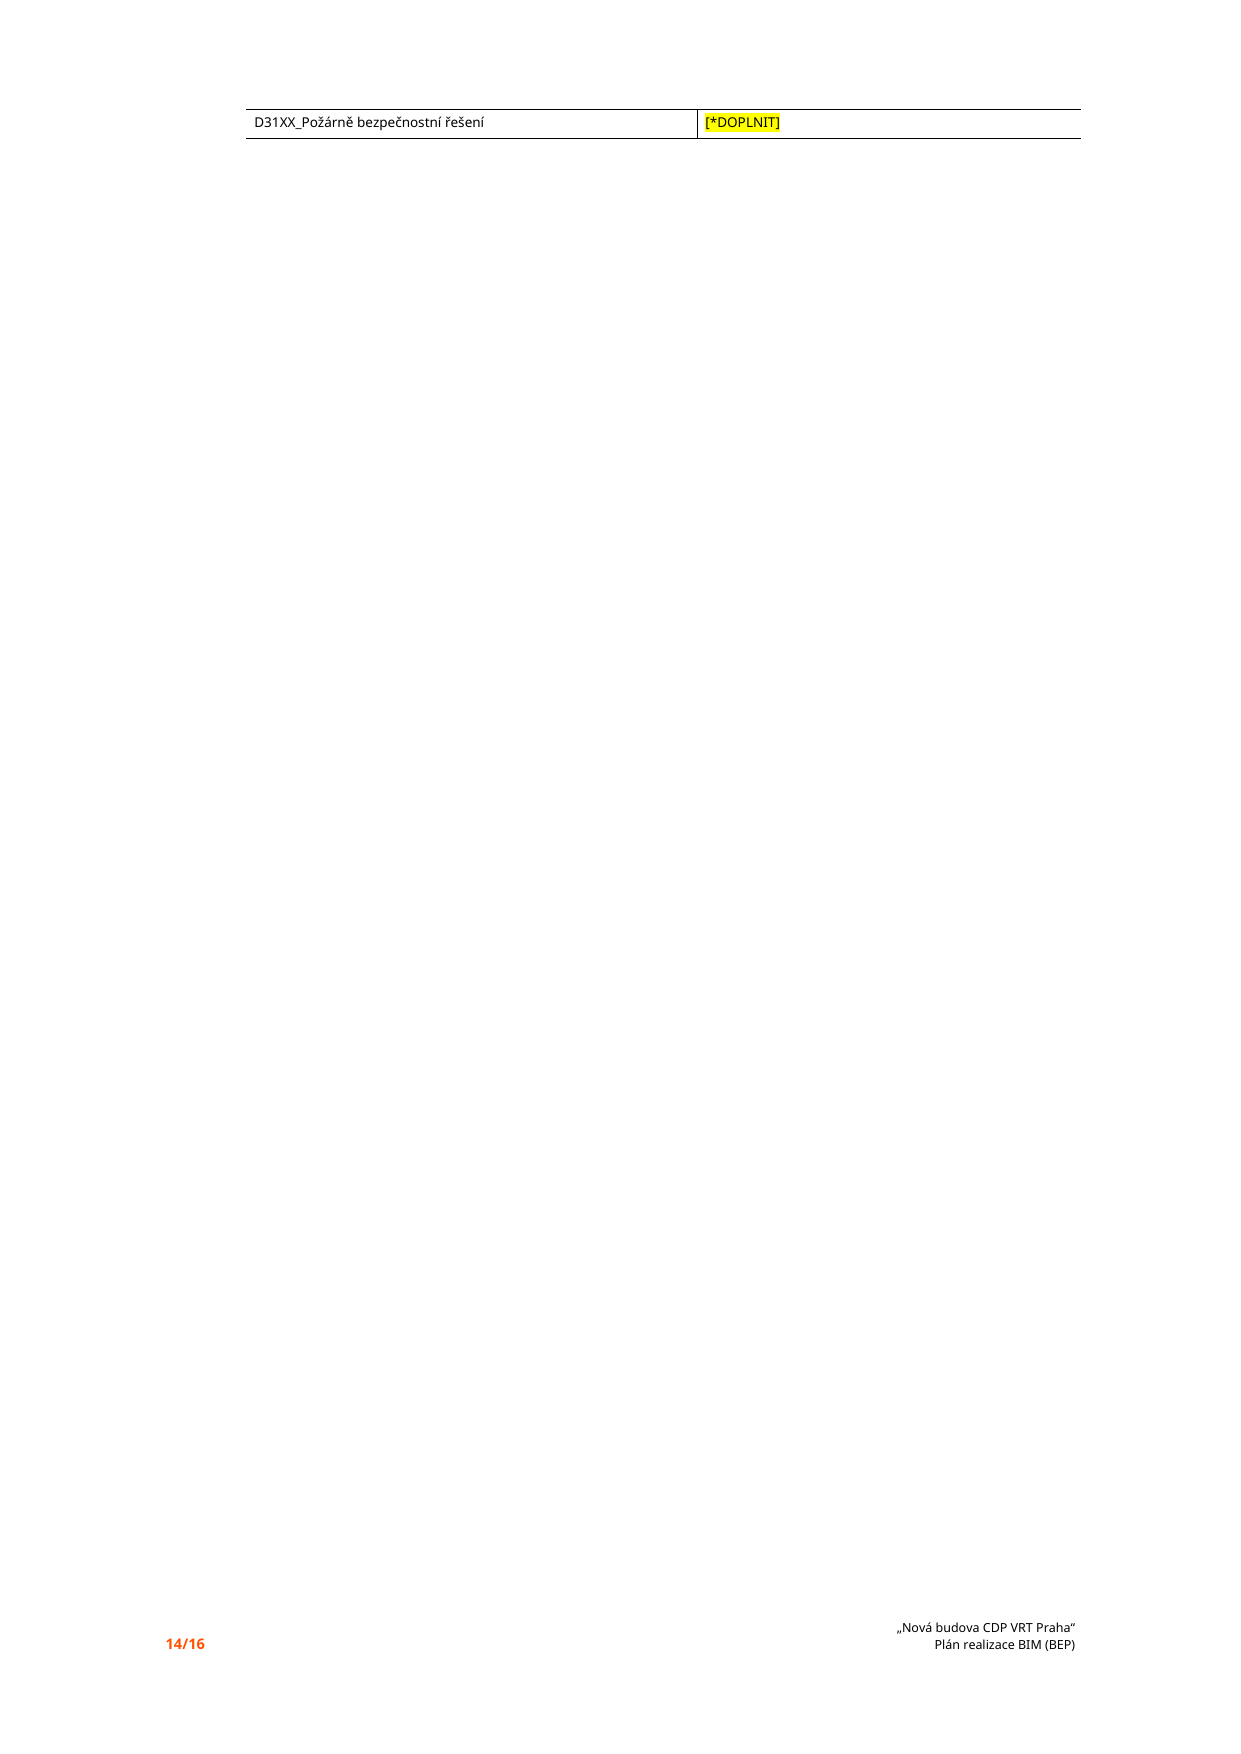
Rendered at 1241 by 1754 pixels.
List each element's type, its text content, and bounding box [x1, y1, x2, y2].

table_cell [*DOPLNIT] [698, 110, 1081, 138]
table_cell D31XX_Požárně bezpečnostní řešení [246, 110, 697, 138]
